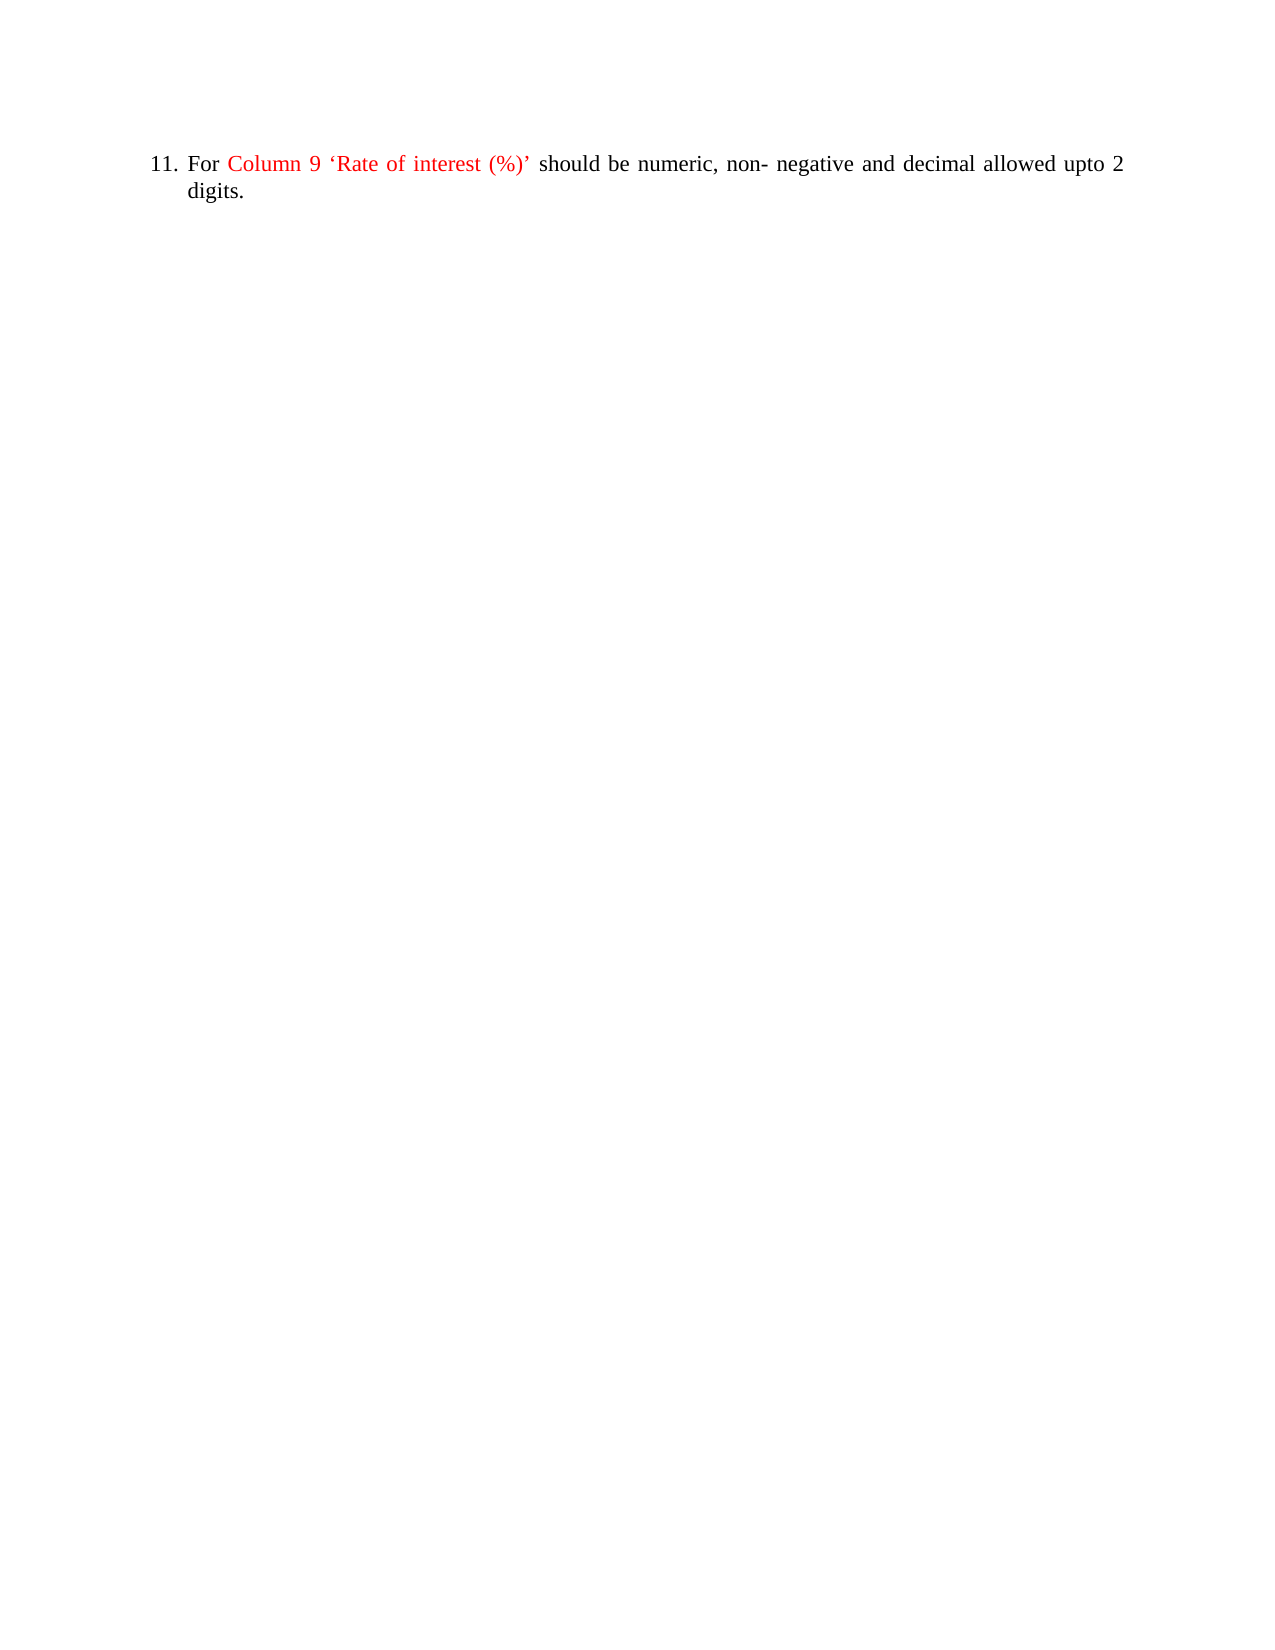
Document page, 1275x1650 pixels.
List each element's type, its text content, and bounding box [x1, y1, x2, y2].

list For Column 9 ‘Rate of interest (%)’ should be numeric, non- negative and decimal allowed upto 2 digits. [150, 150, 1125, 204]
